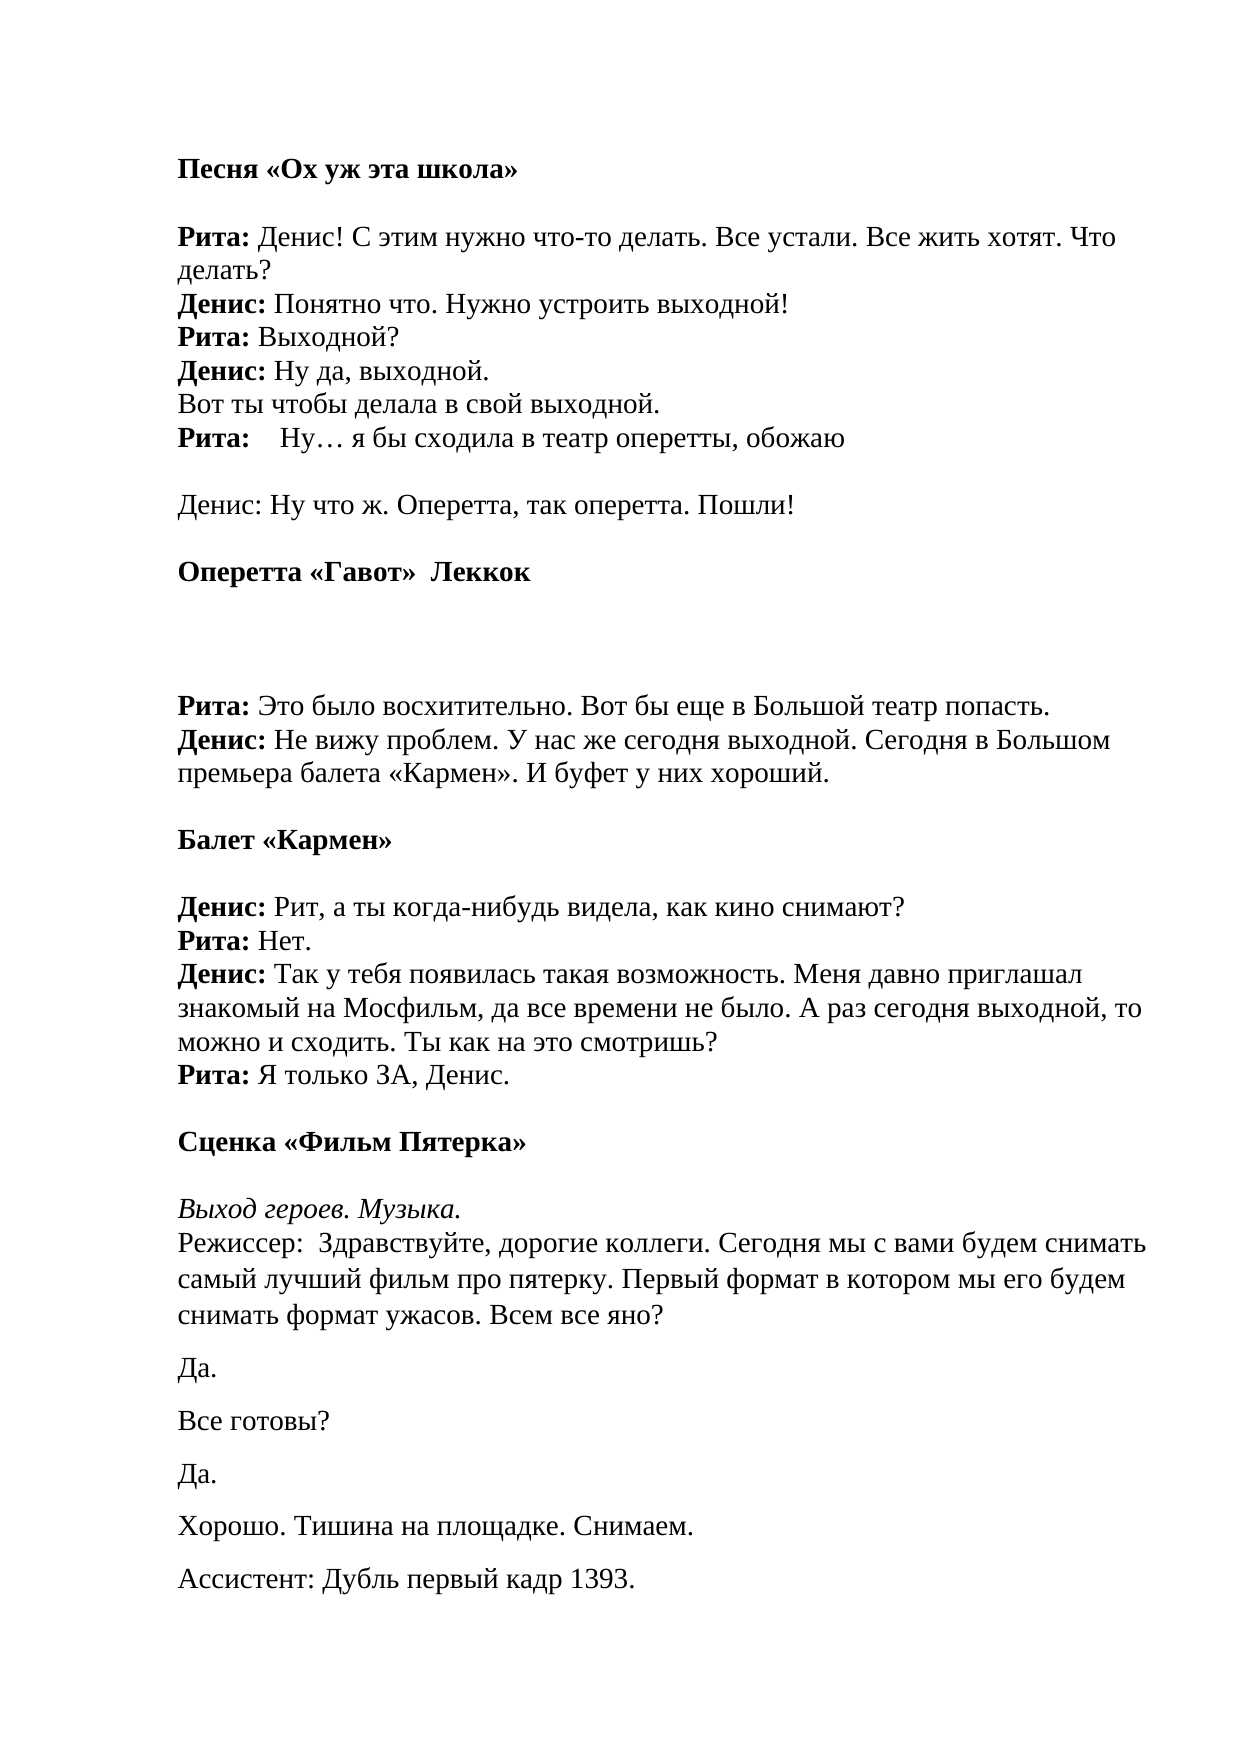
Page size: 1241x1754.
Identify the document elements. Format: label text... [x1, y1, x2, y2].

text Рита: Это было восхитительно. Вот бы еще в Большой театр попасть. [177, 688, 1152, 722]
text Рита: Я только ЗА, Денис. [177, 1057, 1152, 1091]
text Режиссер: Здравствуйте, дорогие коллеги. Сегодня мы с вами будем снимать самый лучший фильм про пятерку. Первый формат в котором мы его будем снимать формат ужасов. Всем все яно? [177, 1225, 1152, 1331]
text Денис: Ну да, выходной. [177, 353, 1152, 386]
text Рита: Ну… я бы сходила в театр оперетты, обожаю [177, 420, 1152, 453]
text Все готовы? [177, 1403, 1152, 1436]
text Балет «Кармен» [177, 822, 1152, 856]
text Денис: Так у тебя появилась такая возможность. Меня давно приглашал знакомый на Мосфильм, да все времени не было. А раз сегодня выходной, то можно и сходить. Ты как на это смотришь? [177, 957, 1152, 1057]
text Денис: Рит, а ты когда-нибудь видела, как кино снимают? [177, 889, 1152, 923]
text Песня «Ох уж эта школа» [177, 152, 1152, 185]
text Хорошо. Тишина на площадке. Снимаем. [177, 1508, 1152, 1542]
text Да. [177, 1456, 1152, 1489]
text Рита: Выходной? [177, 319, 1152, 353]
text Да. [177, 1350, 1152, 1384]
text Денис: Понятно что. Нужно устроить выходной! [177, 286, 1152, 319]
text Денис: Ну что ж. Оперетта, так оперетта. Пошли! [177, 487, 1152, 521]
text Денис: Не вижу проблем. У нас же сегодня выходной. Сегодня в Большом премьера балета «Кармен». И буфет у них хороший. [177, 722, 1152, 789]
text Рита: Денис! С этим нужно что-то делать. Все устали. Все жить хотят. Что делать? [177, 219, 1152, 286]
text Оперетта «Гавот» Леккок [177, 554, 1152, 588]
text Ассистент: Дубль первый кадр 1393. [177, 1561, 1152, 1595]
text Выход героев. Музыка. [177, 1191, 1152, 1225]
text Вот ты чтобы делала в свой выходной. [177, 386, 1152, 420]
text Рита: Нет. [177, 923, 1152, 957]
text Сценка «Фильм Пятерка» [177, 1124, 1152, 1158]
